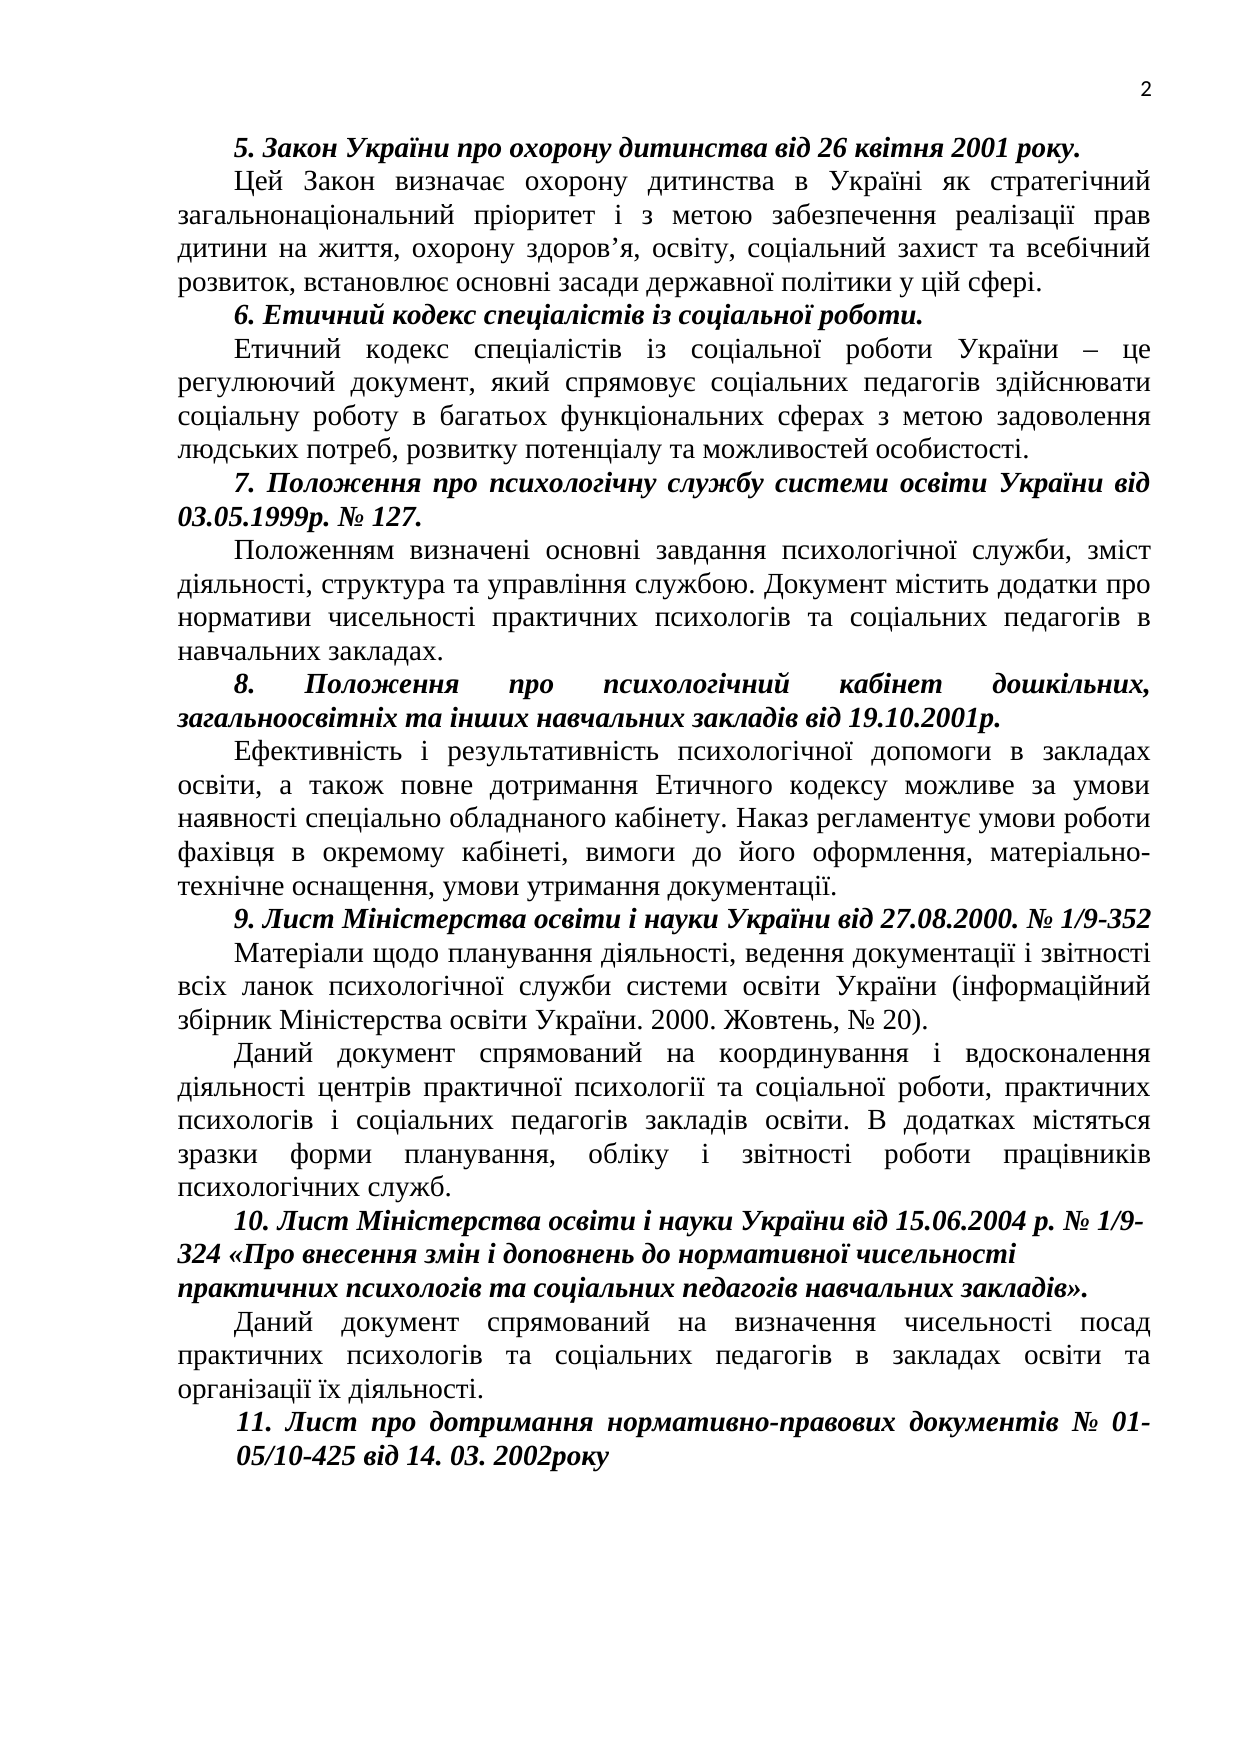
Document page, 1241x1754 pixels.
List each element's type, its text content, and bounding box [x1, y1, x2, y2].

text Положенням визначені основні завдання психологічної служби, зміст діяльності, структура та управління службою. Документ містить додатки про нормативи чисельності практичних психологів та соціальних педагогів в навчальних закладах. [177, 532, 1152, 666]
text Даний документ спрямований на визначення чисельності посад практичних психологів та соціальних педагогів в закладах освіти та організації їх діяльності. [177, 1304, 1152, 1404]
text 8. Положення про психологічний кабінет дошкільних, загальноосвітніх та інших навчальних закладів від 19.10.2001р. [177, 666, 1152, 733]
text 10. Лист Міністерства освіти і науки України від 15.06.2004 р. № 1/9-324 «Про внесення змін і доповнень до нормативної чисельності практичних психологів та соціальних педагогів навчальних закладів». [177, 1203, 1152, 1304]
text Даний документ спрямований на координування і вдосконалення діяльності центрів практичної психології та соціальної роботи, практичних психологів і соціальних педагогів закладів освіти. В додатках містяться зразки форми планування, обліку і звітності роботи працівників психологічних служб. [177, 1035, 1152, 1203]
text Етичний кодекс спеціалістів із соціальної роботи України – це регулюючий документ, який спрямовує соціальних педагогів здійснювати соціальну роботу в багатьох функціональних сферах з метою задоволення людських потреб, розвитку потенціалу та можливостей особистості. [177, 331, 1152, 465]
text Цей Закон визначає охорону дитинства в Україні як стратегічний загальнонаціональний пріоритет і з метою забезпечення реалізації прав дитини на життя, охорону здоров’я, освіту, соціальний захист та всебічний розвиток, встановлює основні засади державної політики у цій сфері. [177, 163, 1152, 297]
text 11. Лист про дотримання нормативно-правових документів № 01-05/10-425 від 14. 03. 2002року [236, 1404, 1152, 1471]
text 7. Положення про психологічну службу системи освіти України від 03.05.1999р. № 127. [177, 465, 1152, 532]
text 6. Етичний кодекс спеціалістів із соціальної роботи. [177, 297, 1152, 331]
text Матеріали щодо планування діяльності, ведення документації і звітності всіх ланок психологічної служби системи освіти України (інформаційний збірник Міністерства освіти України. 2000. Жовтень, № 20). [177, 935, 1152, 1035]
text Ефективність і результативність психологічної допомоги в закладах освіти, а також повне дотримання Етичного кодексу можливе за умови наявності спеціально обладнаного кабінету. Наказ регламентує умови роботи фахівця в окремому кабінеті, вимоги до його оформлення, матеріально-технічне оснащення, умови утримання документації. [177, 733, 1152, 901]
text 5. Закон України про охорону дитинства від 26 квітня 2001 року. [177, 130, 1152, 163]
text 9. Лист Міністерства освіти і науки України від 27.08.2000. № 1/9-352 [177, 901, 1152, 935]
